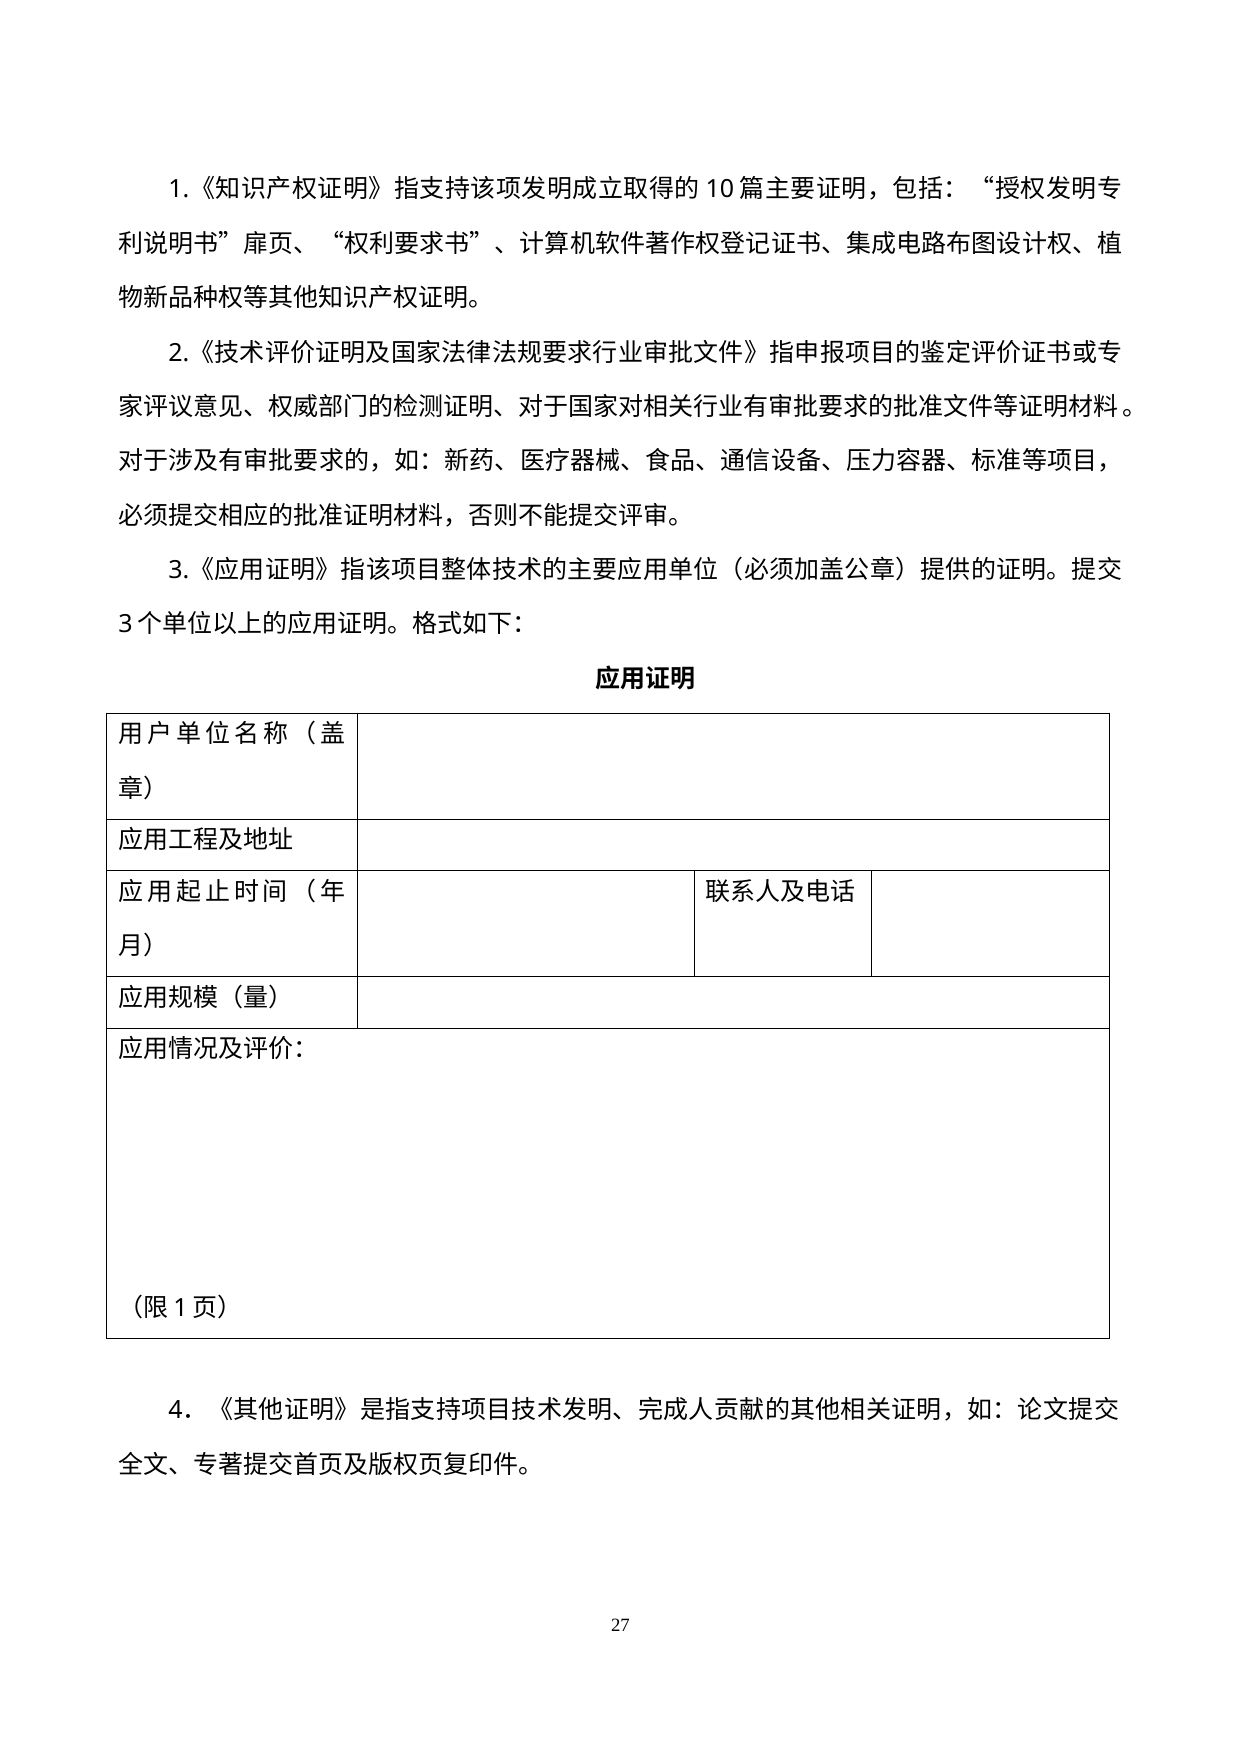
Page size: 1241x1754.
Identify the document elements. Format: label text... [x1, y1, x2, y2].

text 4．《其他证明》是指支持项目技术发明、完成人贡献的其他相关证明，如：论文提交全文、专著提交首页及版权页复印件。 [118, 1390, 1122, 1480]
table_cell [358, 820, 1109, 870]
text 2.《技术评价证明及国家法律法规要求行业审批文件》指申报项目的鉴定评价证书或专家评议意见、权威部门的检测证明、对于国家对相关行业有审批要求的批准文件等证明材料。对于涉及有审批要求的，如：新药、医疗器械、食品、通信设备、压力容器、标准等项目，必须提交相应的批准证明材料，否则不能提交评审。 [118, 332, 1122, 531]
table_cell 联系人及电话 [695, 871, 871, 976]
table_cell [358, 977, 1109, 1028]
table_header [358, 714, 1109, 818]
table_cell 应用起止时间（年月） [107, 871, 357, 976]
table_cell 应用工程及地址 [107, 820, 357, 870]
text 3.《应用证明》指该项目整体技术的主要应用单位（必须加盖公章）提供的证明。提交3个单位以上的应用证明。格式如下： [118, 549, 1122, 640]
table_cell 应用规模（量） [107, 977, 357, 1028]
table_cell [358, 871, 694, 976]
table_cell [872, 871, 1109, 976]
text 1.《知识产权证明》指支持该项发明成立取得的10篇主要证明，包括：“授权发明专利说明书”扉页、“权利要求书”、计算机软件著作权登记证书、集成电路布图设计权、植物新品种权等其他知识产权证明。 [118, 169, 1122, 314]
table_cell 应用情况及评价： （限1页） [107, 1029, 1109, 1338]
text 应用证明 [118, 658, 1122, 694]
table_header 用户单位名称（盖章） [107, 714, 357, 818]
